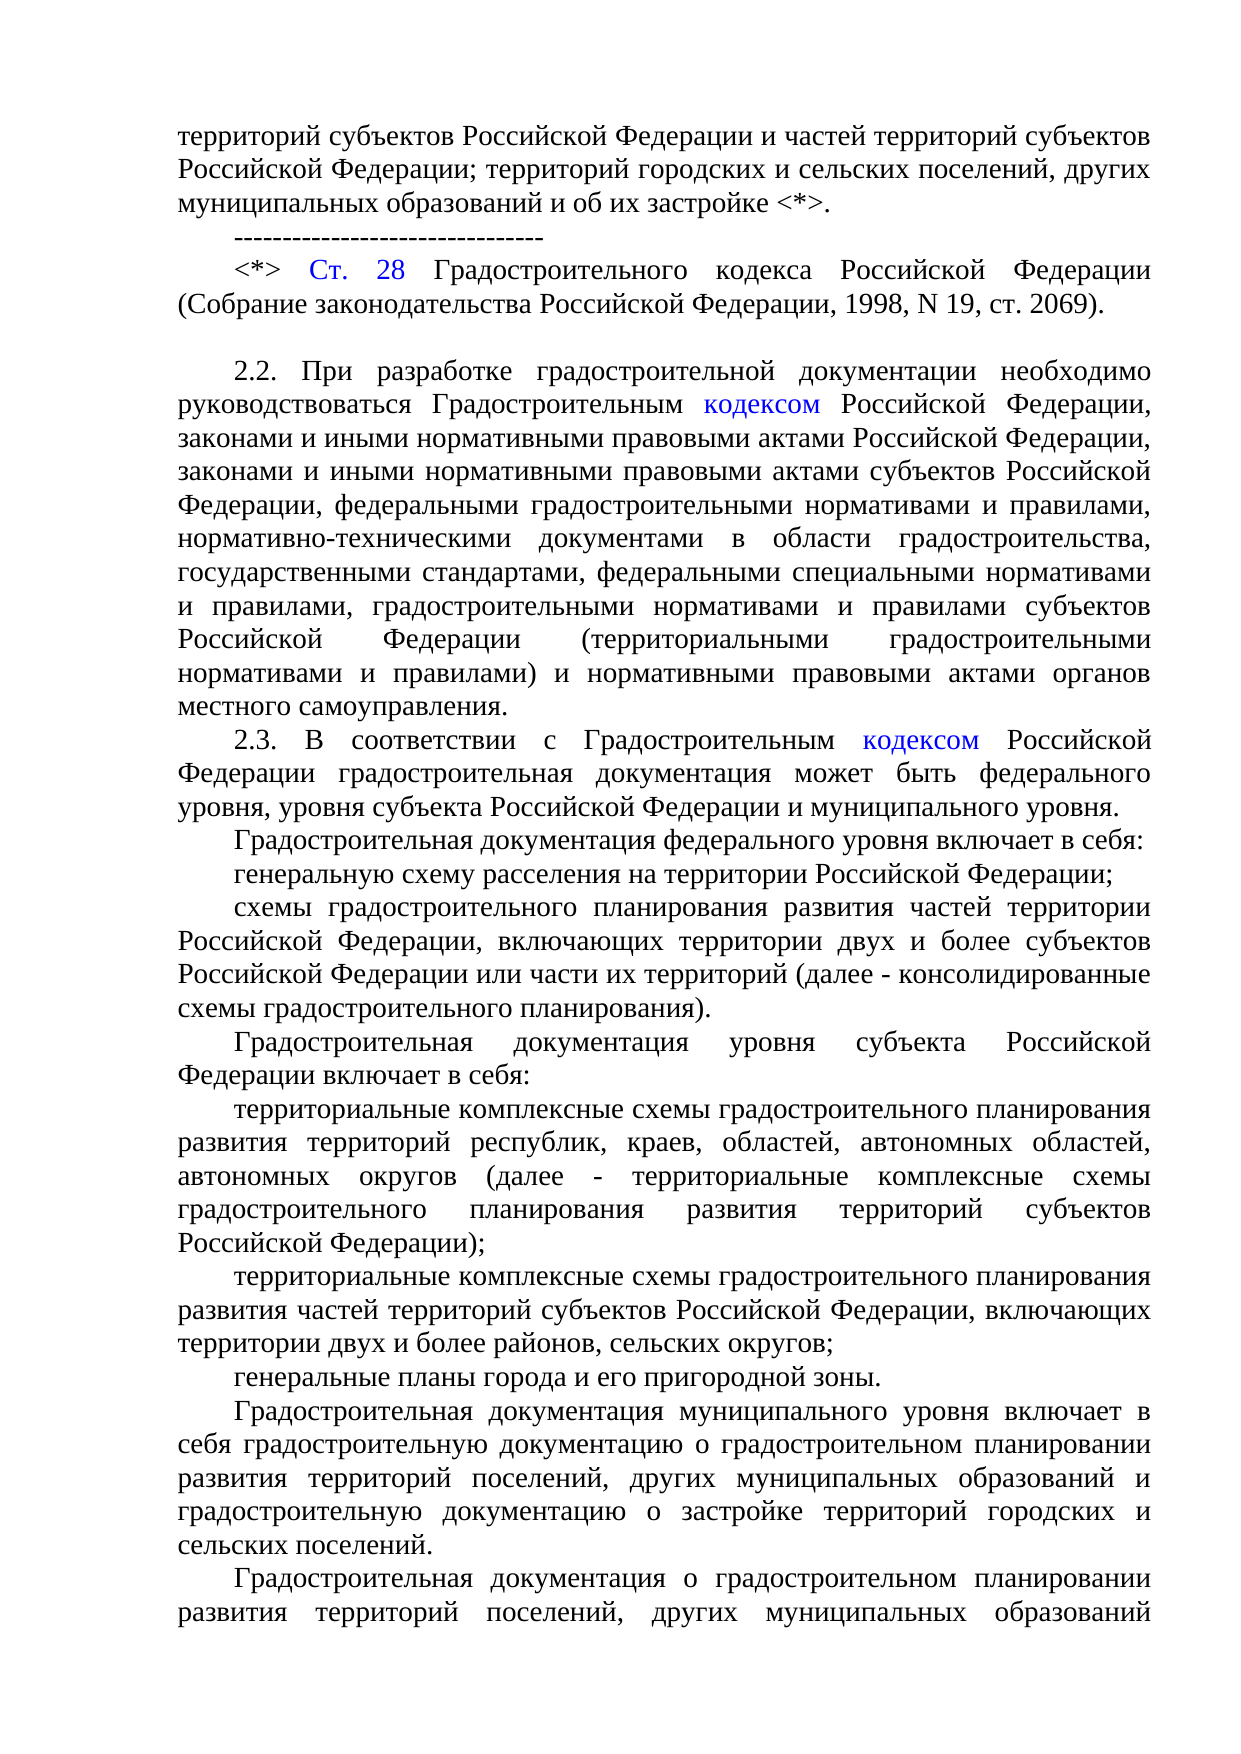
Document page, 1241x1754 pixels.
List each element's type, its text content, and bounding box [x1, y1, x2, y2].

text Градостроительная документация муниципального уровня включает в себя градостроительную документацию о градостроительном планировании развития территорий поселений, других муниципальных образований и градостроительную документацию о застройке территорий городских и сельских поселений. [177, 1393, 1152, 1560]
text Градостроительная документация уровня субъекта Российской Федерации включает в себя: [177, 1024, 1152, 1091]
text 2.3. В соответствии с Градостроительным кодексом Российской Федерации градостроительная документация может быть федерального уровня, уровня субъекта Российской Федерации и муниципального уровня. [177, 722, 1152, 822]
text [177, 118, 1152, 219]
text <*> Ст. 28 Градостроительного кодекса Российской Федерации (Собрание законодательства Российской Федерации, 1998, N 19, ст. 2069). [177, 252, 1152, 319]
text территориальные комплексные схемы градостроительного планирования развития территорий республик, краев, областей, автономных областей, автономных округов (далее - территориальные комплексные схемы градостроительного планирования развития территорий субъектов Российской Федерации); [177, 1091, 1152, 1258]
text Градостроительная документация федерального уровня включает в себя: [177, 822, 1152, 856]
text генеральные планы города и его пригородной зоны. [177, 1359, 1152, 1393]
text схемы градостроительного планирования развития частей территории Российской Федерации, включающих территории двух и более субъектов Российской Федерации или части их территорий (далее - консолидированные схемы градостроительного планирования). [177, 889, 1152, 1024]
text территориальные комплексные схемы градостроительного планирования развития частей территорий субъектов Российской Федерации, включающих территории двух и более районов, сельских округов; [177, 1258, 1152, 1359]
text -------------------------------- [177, 219, 1152, 252]
text 2.2. При разработке градостроительной документации необходимо руководствоваться Градостроительным кодексом Российской Федерации, законами и иными нормативными правовыми актами Российской Федерации, законами и иными нормативными правовыми актами субъектов Российской Федерации, федеральными градостроительными нормативами и правилами, нормативно-техническими документами в области градостроительства, государственными стандартами, федеральными специальными нормативами и правилами, градостроительными нормативами и правилами субъектов Российской Федерации (территориальными градостроительными нормативами и правилами) и нормативными правовыми актами органов местного самоуправления. [177, 353, 1152, 722]
text генеральную схему расселения на территории Российской Федерации; [177, 856, 1152, 889]
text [177, 1560, 1152, 1627]
